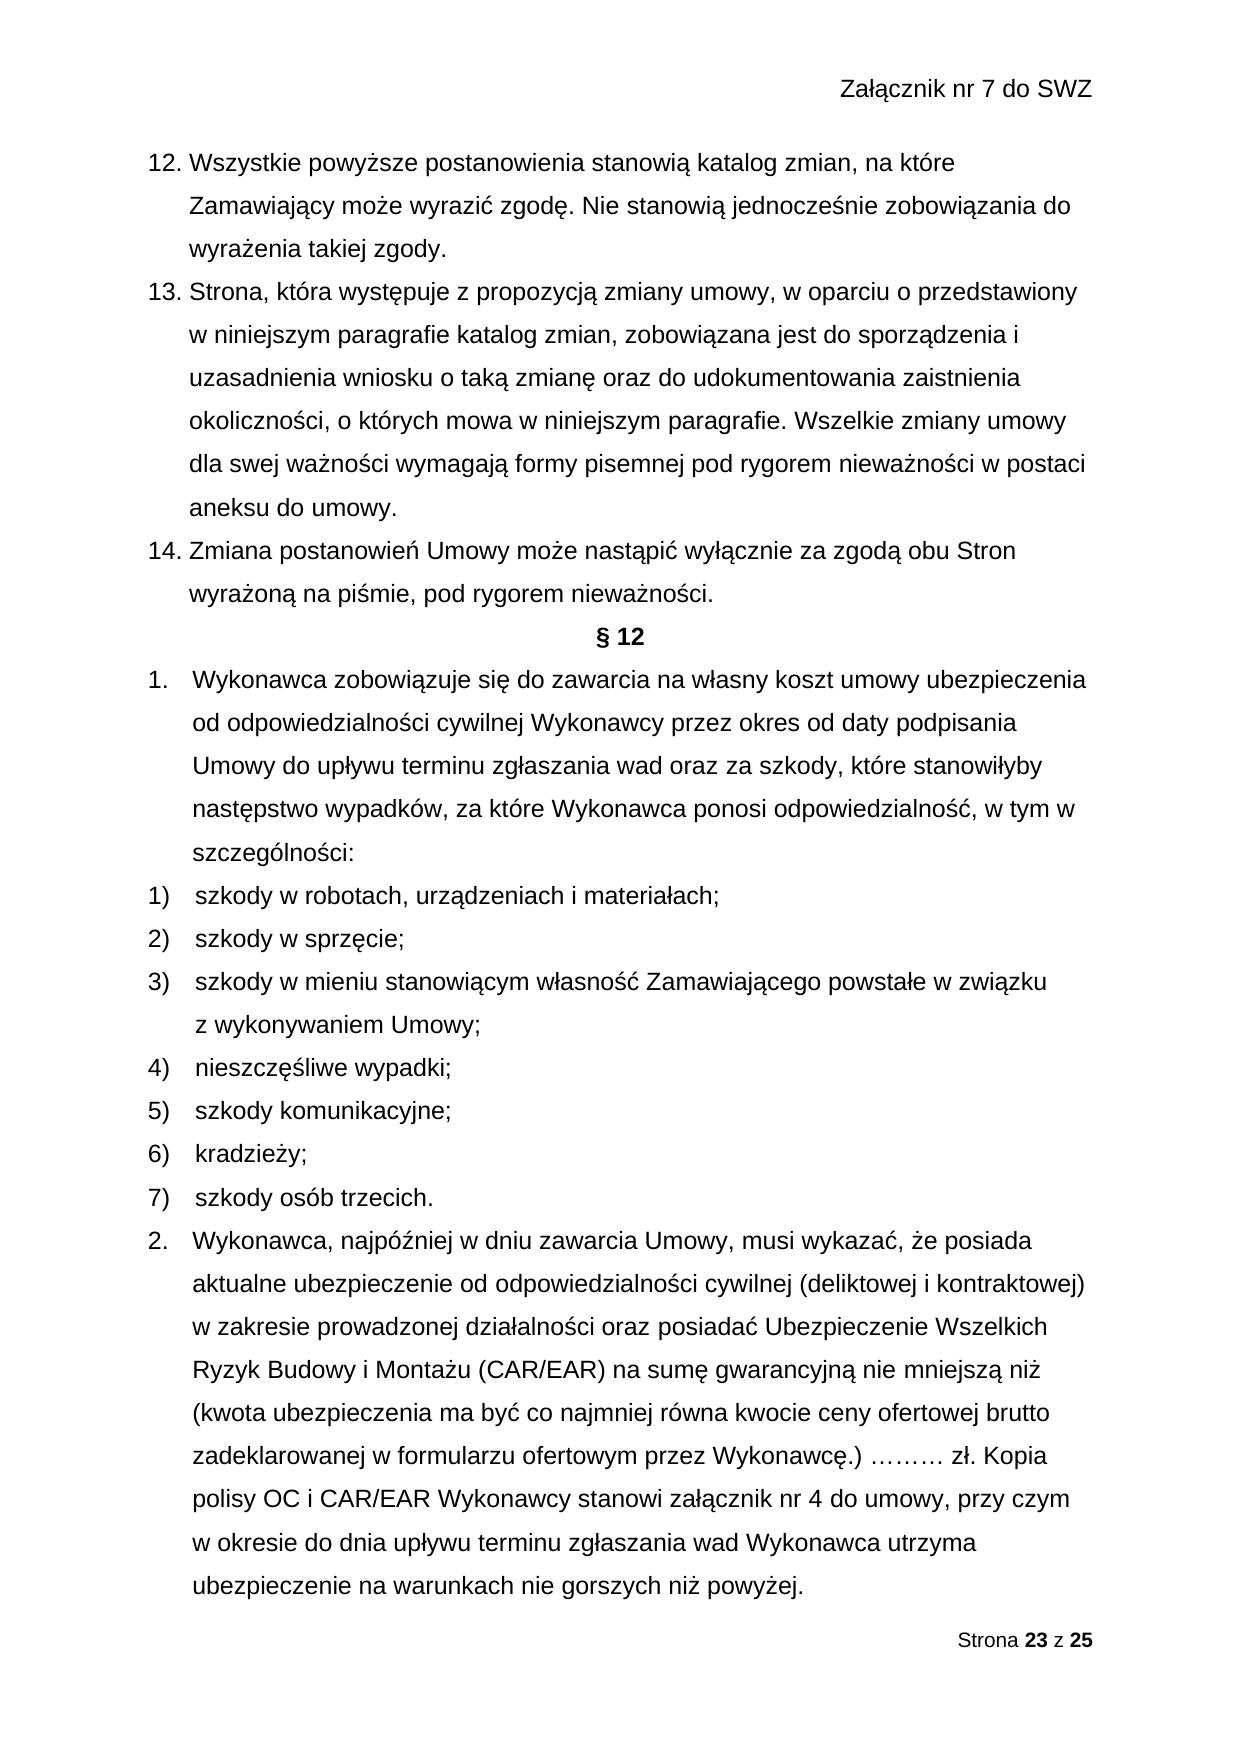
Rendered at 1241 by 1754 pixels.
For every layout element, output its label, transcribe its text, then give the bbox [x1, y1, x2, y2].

subtitle § 12 [148, 622, 1093, 651]
list szkody w mieniu stanowiącym własność Zamawiającego powstałe w związku z wykonywaniem Umowy; [148, 967, 1093, 1039]
list Wszystkie powyższe postanowienia stanowią katalog zmian, na które Zamawiający może wyrazić zgodę. Nie stanowią jednocześnie zobowiązania do wyrażenia takiej zgody. [148, 148, 1093, 263]
list szkody w sprzęcie; [148, 924, 1093, 953]
list nieszczęśliwe wypadki; [148, 1053, 1093, 1082]
list Zmiana postanowień Umowy może nastąpić wyłącznie za zgodą obu Stron wyrażoną na piśmie, pod rygorem nieważności. [148, 536, 1093, 608]
list Strona, która występuje z propozycją zmiany umowy, w oparciu o przedstawiony w niniejszym paragrafie katalog zmian, zobowiązana jest do sporządzenia i uzasadnienia wniosku o taką zmianę oraz do udokumentowania zaistnienia okoliczności, o których mowa w niniejszym paragrafie. Wszelkie zmiany umowy dla swej ważności wymagają formy pisemnej pod rygorem nieważności w postaci aneksu do umowy. [148, 277, 1093, 521]
list Wykonawca, najpóźniej w dniu zawarcia Umowy, musi wykazać, że posiada aktualne ubezpieczenie od odpowiedzialności cywilnej (deliktowej i kontraktowej) w zakresie prowadzonej działalności oraz posiadać Ubezpieczenie Wszelkich Ryzyk Budowy i Montażu (CAR/EAR) na sumę gwarancyjną nie mniejszą niż (kwota ubezpieczenia ma być co najmniej równa kwocie ceny ofertowej brutto zadeklarowanej w formularzu ofertowym przez Wykonawcę.) ……… zł. Kopia polisy OC i CAR/EAR Wykonawcy stanowi załącznik nr 4 do umowy, przy czym w okresie do dnia upływu terminu zgłaszania wad Wykonawca utrzyma ubezpieczenie na warunkach nie gorszych niż powyżej. [148, 1226, 1093, 1599]
list Wykonawca zobowiązuje się do zawarcia na własny koszt umowy ubezpieczenia od odpowiedzialności cywilnej Wykonawcy przez okres od daty podpisania Umowy do upływu terminu zgłaszania wad oraz za szkody, które stanowiłyby następstwo wypadków, za które Wykonawca ponosi odpowiedzialność, w tym w szczególności: [148, 665, 1093, 866]
list szkody osób trzecich. [148, 1183, 1093, 1211]
list szkody komunikacyjne; [148, 1096, 1093, 1125]
list kradzieży; [148, 1139, 1093, 1168]
list szkody w robotach, urządzeniach i materiałach; [148, 881, 1093, 909]
